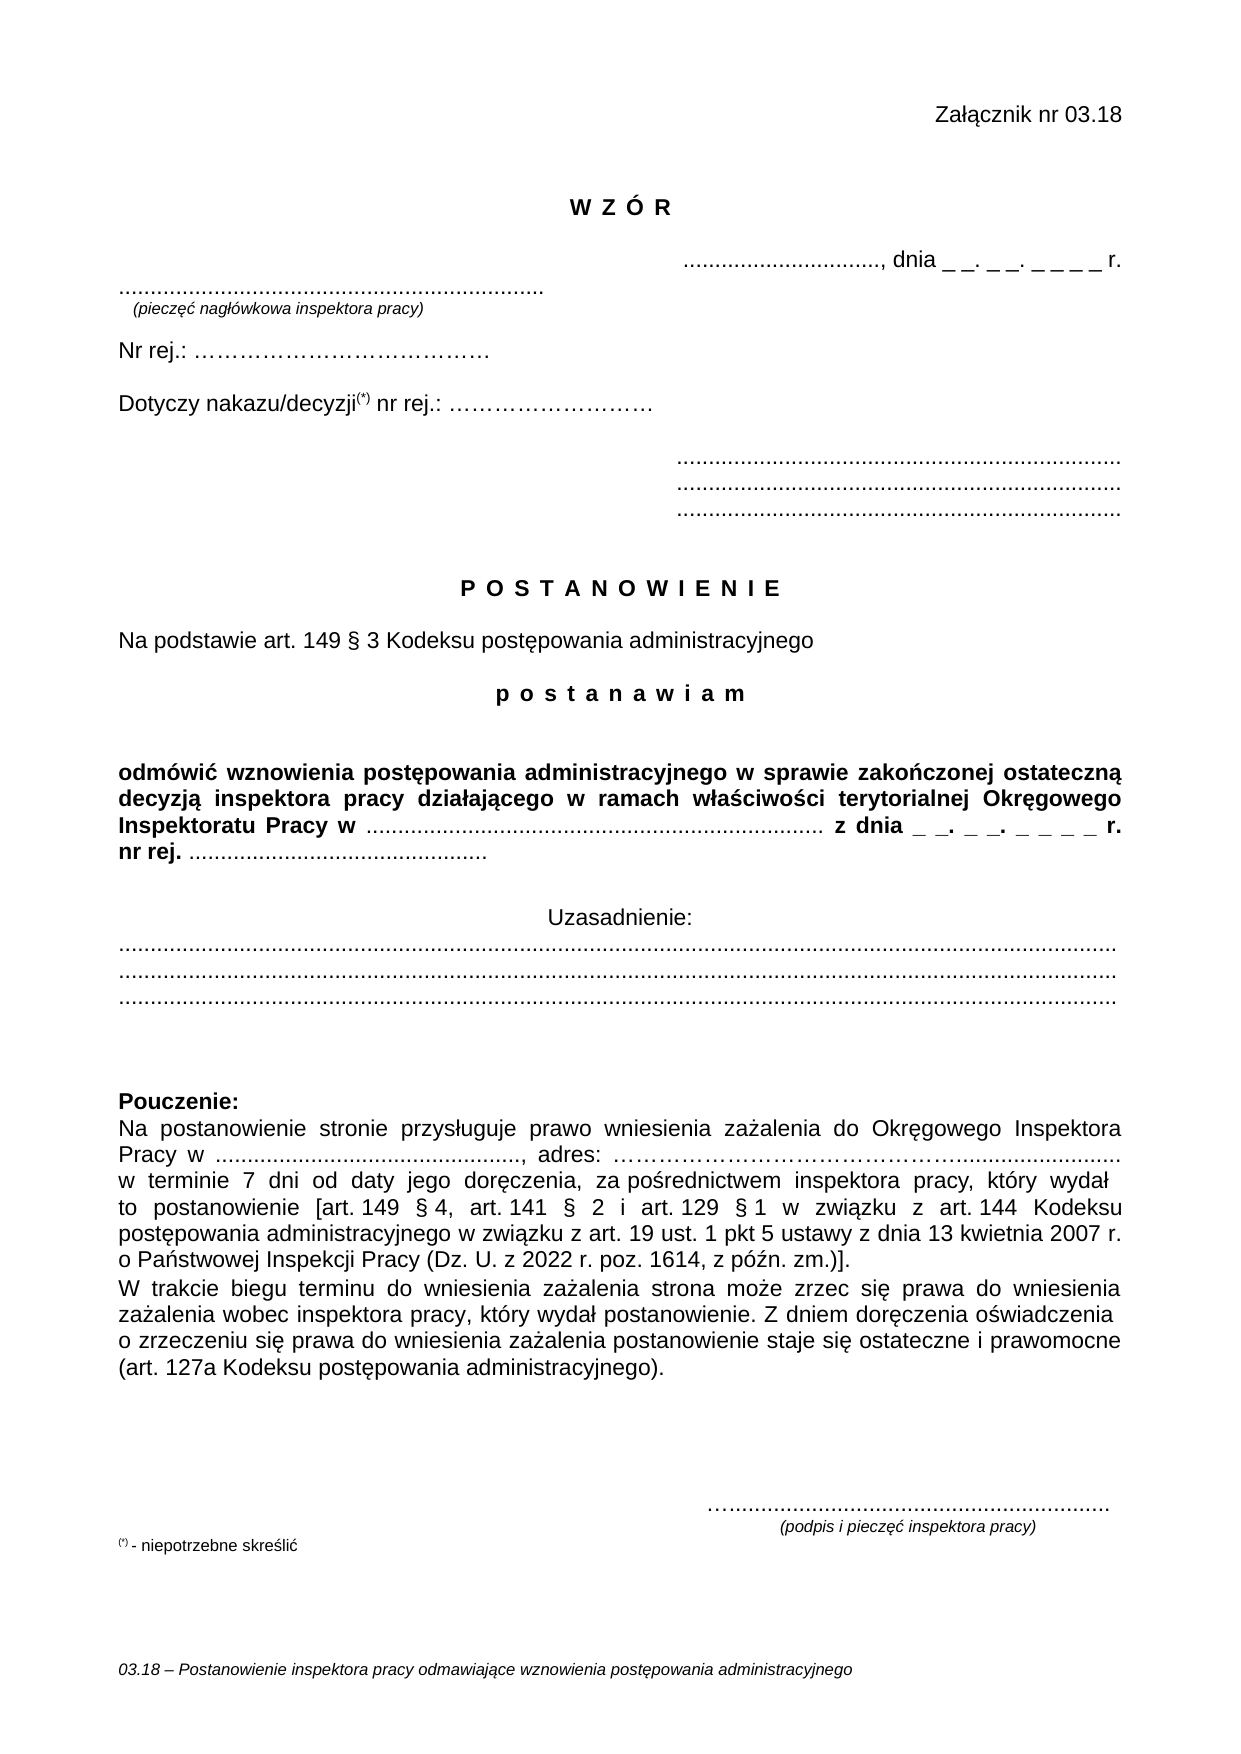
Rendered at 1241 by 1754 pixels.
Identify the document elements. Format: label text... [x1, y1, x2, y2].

text ...................................................................... [118, 495, 1122, 522]
text ...................................................................... [118, 443, 1122, 469]
text (*) - niepotrzebne skreślić [118, 1536, 1122, 1555]
text Nr rej.: ………………………………… [118, 337, 1122, 364]
text POSTANOWIENIE [118, 574, 1122, 601]
text ....................................................................................................................................................................................................................................................................................................................................................................................................................................................................................... [118, 930, 1122, 1009]
text Dotyczy nakazu/decyzji(*) nr rej.: ……………………… [118, 390, 1122, 416]
text WZÓR [118, 193, 1122, 220]
text Na postanowienie stronie przysługuje prawo wniesienia zażalenia do Okręgowego Inspektora Pracy w ................................................, adres: ……………………………………….......................... w terminie 7 dni od daty jego doręczenia, za pośrednictwem inspektora pracy, który wydał to postanowienie [art. 149 § 4, art. 141 § 2 i art. 129 § 1 w związku z art. 144 Kodeksu postępowania administracyjnego w związku z art. 19 ust. 1 pkt 5 ustawy z dnia 13 kwietnia 2007 r. o Państwowej Inspekcji Pracy (Dz. U. z 2022 r. poz. 1614, z późn. zm.)]. [118, 1115, 1122, 1275]
text (podpis i pieczęć inspektora pracy) [694, 1517, 1122, 1536]
text Załącznik nr 03.18 [118, 101, 1122, 128]
text …............................................................ [694, 1490, 1122, 1517]
text (pieczęć nagłówkowa inspektora pracy) [118, 299, 1122, 318]
text Na podstawie art. 149 § 3 Kodeksu postępowania administracyjnego [118, 627, 1122, 653]
text ................................................................... [118, 273, 1122, 299]
text odmówić wznowienia postępowania administracyjnego w sprawie zakończonej ostateczną decyzją inspektora pracy działającego w ramach właściwości terytorialnej Okręgowego Inspektoratu Pracy w ........................................................................ z dnia _ _. _ _. _ _ _ _ r. nr rej. ............................................... [118, 759, 1122, 864]
text Pouczenie: [118, 1088, 1122, 1115]
text postanawiam [118, 680, 1122, 706]
text ..............................., dnia _ _. _ _. _ _ _ _ r. [118, 246, 1122, 273]
text W trakcie biegu terminu do wniesienia zażalenia strona może zrzec się prawa do wniesienia zażalenia wobec inspektora pracy, który wydał postanowienie. Z dniem doręczenia oświadczenia o zrzeczeniu się prawa do wniesienia zażalenia postanowienie staje się ostateczne i prawomocne (art. 127a Kodeksu postępowania administracyjnego). [118, 1275, 1122, 1380]
text ...................................................................... [118, 469, 1122, 495]
text Uzasadnienie: [118, 904, 1122, 930]
